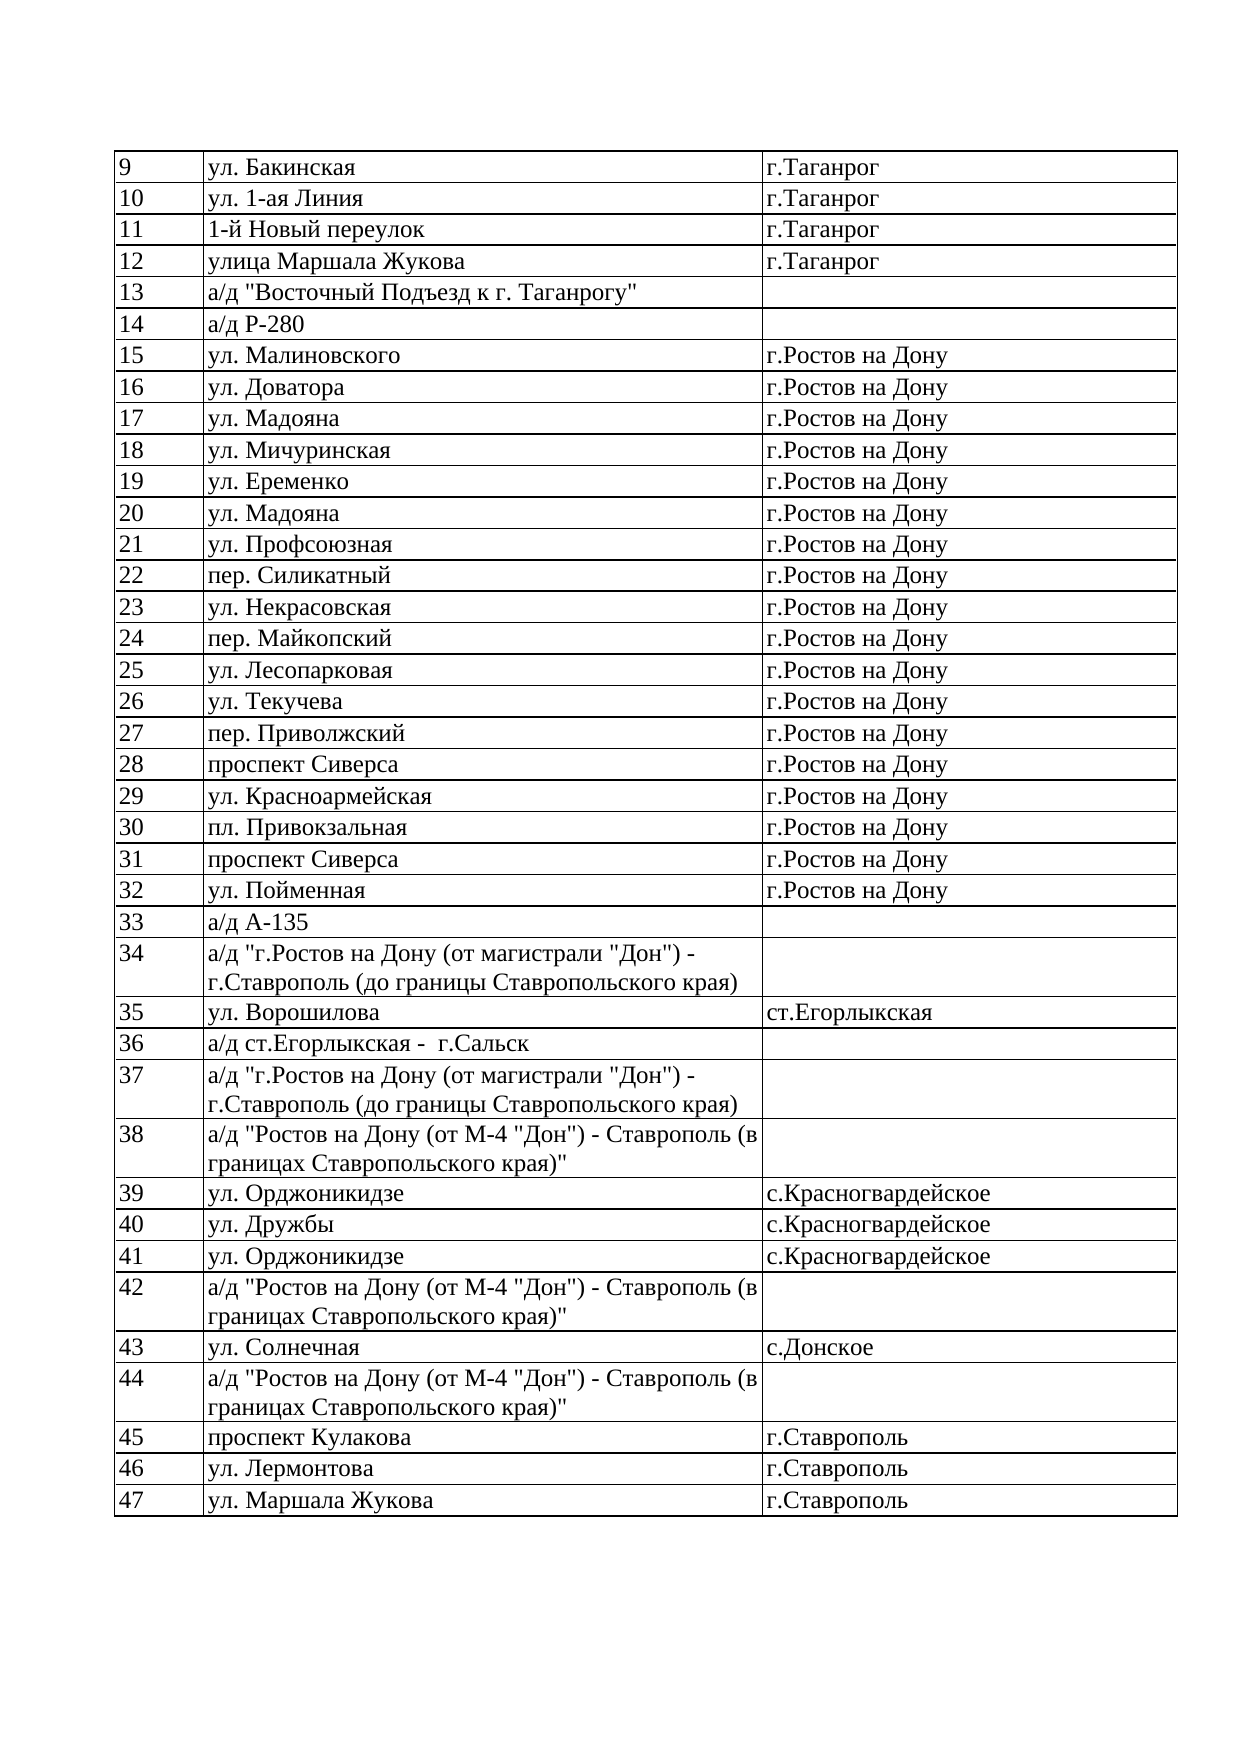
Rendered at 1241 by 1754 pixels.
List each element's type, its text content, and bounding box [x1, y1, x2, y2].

table_cell 11 [115, 214, 203, 244]
table_cell г.Ростов на Дону [763, 842, 1177, 873]
table_cell 13 [115, 277, 203, 307]
table_cell ул. Лермонтова [204, 1454, 762, 1483]
table_cell г.Ростов на Дону [763, 622, 1177, 653]
table_cell ст.Егорлыкская [763, 996, 1177, 1027]
table_cell г.Ростов на Дону [763, 685, 1177, 716]
table_cell проспект Кулакова [204, 1422, 762, 1452]
table_cell 28 [115, 749, 203, 779]
table_cell 47 [115, 1485, 203, 1515]
table_cell г.Ростов на Дону [763, 496, 1177, 527]
table_cell 40 [115, 1209, 203, 1239]
table_cell г.Таганрог [763, 152, 1177, 181]
table_cell ул. Мичуринская [204, 435, 762, 464]
table_cell 33 [115, 906, 203, 936]
table_cell 14 [115, 308, 203, 339]
table_cell г.Ставрополь [763, 1421, 1177, 1452]
table_cell 10 [115, 183, 203, 213]
table_cell 39 [115, 1178, 203, 1208]
table_cell 9 [115, 152, 203, 181]
table_cell [763, 1027, 1177, 1058]
table_cell г.Ростов на Дону [763, 465, 1177, 496]
table_cell [763, 1271, 1177, 1330]
table_cell г.Ставрополь [763, 1452, 1177, 1483]
table_cell ул. Лесопарковая [204, 655, 762, 685]
table_cell 19 [115, 466, 203, 496]
table_cell ул. Текучева [204, 686, 762, 716]
table_cell ул. Бакинская [204, 152, 762, 181]
table_cell [763, 936, 1177, 996]
table_cell пер. Приволжский [204, 718, 762, 748]
table_cell г.Ставрополь [763, 1484, 1177, 1515]
table_cell 36 [115, 1028, 203, 1058]
table_cell 1-й Новый переулок [204, 215, 762, 244]
table_cell 44 [115, 1363, 203, 1421]
table_cell 30 [115, 812, 203, 842]
table_cell а/д А-135 [204, 907, 762, 936]
table_cell г.Таганрог [763, 244, 1177, 276]
table_cell г.Ростов на Дону [763, 433, 1177, 464]
table_cell 46 [115, 1453, 203, 1483]
table_cell г.Ростов на Дону [763, 402, 1177, 433]
table_cell ул. Профсоюзная [204, 529, 762, 559]
table_cell 22 [115, 560, 203, 590]
table_cell 20 [115, 497, 203, 527]
table_cell а/д "Ростов на Дону (от М-4 "Дон") - Ставрополь (в границах Ставропольского края)" [204, 1363, 762, 1421]
table_cell ул. Некрасовская [204, 592, 762, 622]
table_cell г.Ростов на Дону [763, 528, 1177, 559]
table_cell ул. Еременко [204, 466, 762, 496]
table_cell г.Ростов на Дону [763, 716, 1177, 748]
table_cell 35 [115, 997, 203, 1027]
table_cell г.Ростов на Дону [763, 779, 1177, 811]
table_cell ул. Орджоникидзе [204, 1241, 762, 1271]
table_cell 29 [115, 780, 203, 811]
table_cell [763, 307, 1177, 339]
table_cell улица Маршала Жукова [204, 246, 762, 276]
table_cell а/д "г.Ростов на Дону (от магистрали "Дон") - г.Ставрополь (до границы Ставропольского края) [204, 1060, 762, 1117]
table_cell 12 [115, 245, 203, 276]
table_cell г.Таганрог [763, 181, 1177, 213]
table_cell 38 [115, 1119, 203, 1177]
table_cell 21 [115, 529, 203, 559]
table_cell 42 [115, 1272, 203, 1330]
table_cell 37 [115, 1060, 203, 1117]
table_cell проспект Сиверса [204, 844, 762, 873]
table_cell 26 [115, 686, 203, 716]
table_cell а/д "Восточный Подъезд к г. Таганрогу" [204, 277, 762, 307]
table_cell ул. Доватора [204, 372, 762, 402]
table_cell 17 [115, 403, 203, 433]
table_cell а/д "Ростов на Дону (от М-4 "Дон") - Ставрополь (в границах Ставропольского края)" [204, 1119, 762, 1177]
table_cell г.Ростов на Дону [763, 370, 1177, 402]
table_cell [763, 276, 1177, 307]
table_cell 31 [115, 843, 203, 873]
table_cell 25 [115, 654, 203, 685]
table_cell ул. Дружбы [204, 1210, 762, 1239]
table_cell 16 [115, 371, 203, 402]
table_cell а/д ст.Егорлыкская - г.Сальск [204, 1029, 762, 1058]
table_cell г.Ростов на Дону [763, 339, 1177, 370]
table_cell 23 [115, 591, 203, 622]
table_cell проспект Сиверса [204, 749, 762, 779]
table_cell ул. Солнечная [204, 1332, 762, 1361]
table_cell 15 [115, 340, 203, 370]
table_cell пер. Силикатный [204, 561, 762, 590]
table_cell ул. Малиновского [204, 340, 762, 370]
table_cell г.Ростов на Дону [763, 874, 1177, 905]
table_cell 34 [115, 938, 203, 996]
table_cell ул. Красноармейская [204, 781, 762, 811]
table_cell 45 [115, 1422, 203, 1452]
table_cell ул. Орджоникидзе [204, 1178, 762, 1208]
table_cell а/д "Ростов на Дону (от М-4 "Дон") - Ставрополь (в границах Ставропольского края)" [204, 1273, 762, 1330]
table_cell 24 [115, 623, 203, 653]
table_cell [763, 1059, 1177, 1117]
table_cell [763, 905, 1177, 936]
table_cell а/д "г.Ростов на Дону (от магистрали "Дон") - г.Ставрополь (до границы Ставропольского края) [204, 938, 762, 996]
table_cell ул. Пойменная [204, 875, 762, 905]
table_cell г.Ростов на Дону [763, 590, 1177, 622]
table_cell ул. Мадояна [204, 403, 762, 433]
table_cell пер. Майкопский [204, 623, 762, 653]
table_cell г.Ростов на Дону [763, 811, 1177, 842]
table_cell 43 [115, 1331, 203, 1361]
table_cell ул. 1-ая Линия [204, 183, 762, 213]
table_cell г.Ростов на Дону [763, 653, 1177, 685]
table_cell [763, 1118, 1177, 1177]
table_cell с.Донское [763, 1330, 1177, 1361]
table_cell 27 [115, 717, 203, 748]
table_cell с.Красногвардейское [763, 1240, 1177, 1271]
table_cell ул. Маршала Жукова [204, 1485, 762, 1515]
table_cell г.Таганрог [763, 213, 1177, 244]
table_cell г.Ростов на Дону [763, 748, 1177, 779]
table_cell 41 [115, 1241, 203, 1271]
table_cell 32 [115, 875, 203, 905]
table_cell [763, 1361, 1177, 1421]
table_cell с.Красногвардейское [763, 1177, 1177, 1208]
table_cell с.Красногвардейское [763, 1208, 1177, 1239]
table_cell 18 [115, 434, 203, 464]
table_cell г.Ростов на Дону [763, 559, 1177, 590]
table_cell ул. Ворошилова [204, 997, 762, 1027]
table_cell пл. Привокзальная [204, 812, 762, 842]
table_cell ул. Мадояна [204, 498, 762, 527]
table_cell а/д Р-280 [204, 309, 762, 339]
